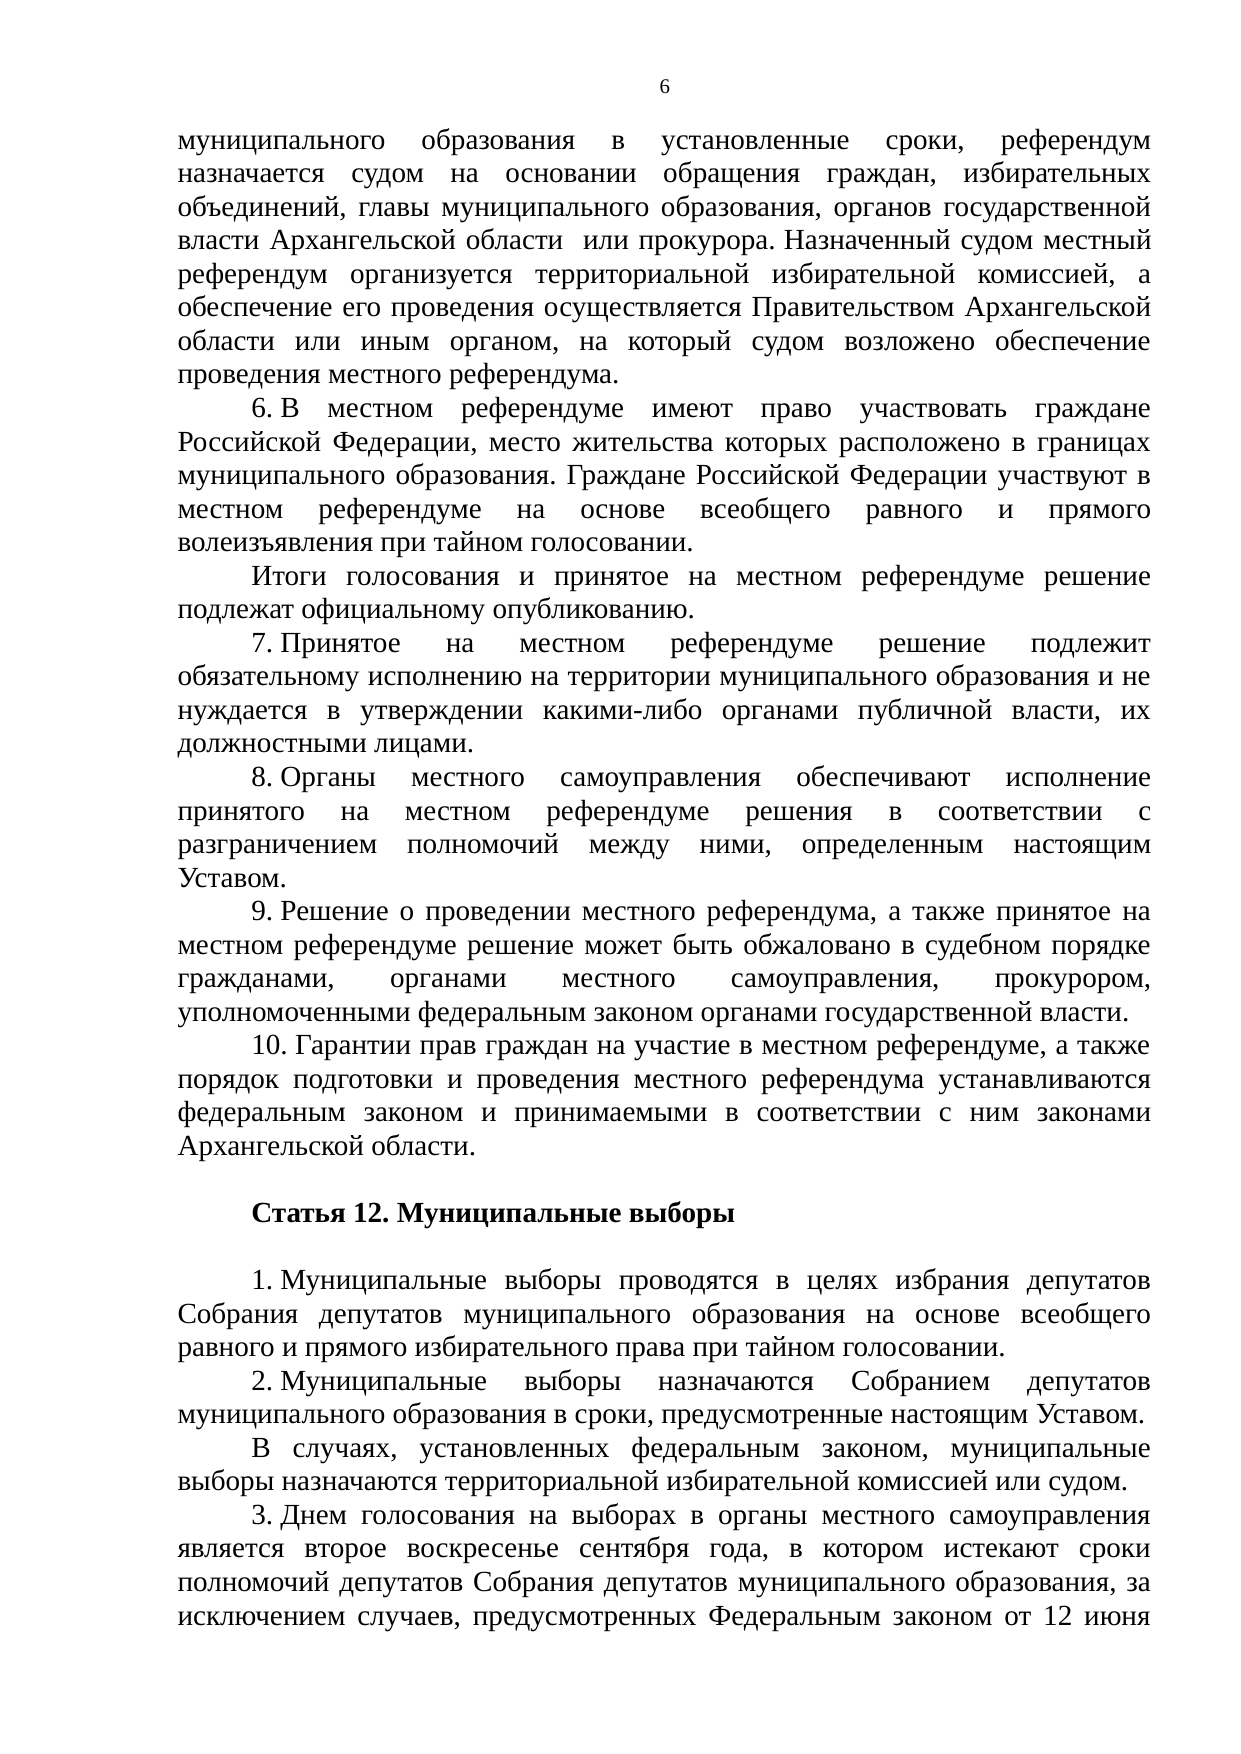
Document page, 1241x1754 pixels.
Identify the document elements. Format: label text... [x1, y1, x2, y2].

text В случаях, установленных федеральным законом, муниципальные выборы назначаются территориальной избирательной комиссией или судом. [177, 1430, 1152, 1497]
text 9. Решение о проведении местного референдума, а также принятое на местном референдуме решение может быть обжаловано в судебном порядке гражданами, органами местного самоуправления, прокурором, уполномоченными федеральным законом органами государственной власти. [177, 893, 1152, 1027]
text 2. Муниципальные выборы назначаются Собранием депутатов муниципального образования в сроки, предусмотренные настоящим Уставом. [177, 1363, 1152, 1430]
text 10. Гарантии прав граждан на участие в местном референдуме, а также порядок подготовки и проведения местного референдума устанавливаются федеральным законом и принимаемыми в соответствии с ним законами Архангельской области. [177, 1027, 1152, 1162]
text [177, 122, 1152, 390]
text Итоги голосования и принятое на местном референдуме решение подлежат официальному опубликованию. [177, 558, 1152, 625]
text Статья 12. Муниципальные выборы [177, 1195, 1152, 1229]
text 1. Муниципальные выборы проводятся в целях избрания депутатов Собрания депутатов муниципального образования на основе всеобщего равного и прямого избирательного права при тайном голосовании. [177, 1262, 1152, 1363]
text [177, 1497, 1152, 1631]
text 6. В местном референдуме имеют право участвовать граждане Российской Федерации, место жительства которых расположено в границах муниципального образования. Граждане Российской Федерации участвуют в местном референдуме на основе всеобщего равного и прямого волеизъявления при тайном голосовании. [177, 390, 1152, 558]
text 7. Принятое на местном референдуме решение подлежит обязательному исполнению на территории муниципального образования и не нуждается в утверждении какими-либо органами публичной власти, их должностными лицами. [177, 625, 1152, 759]
text 8. Органы местного самоуправления обеспечивают исполнение принятого на местном референдуме решения в соответствии с разграничением полномочий между ними, определенным настоящим Уставом. [177, 759, 1152, 893]
